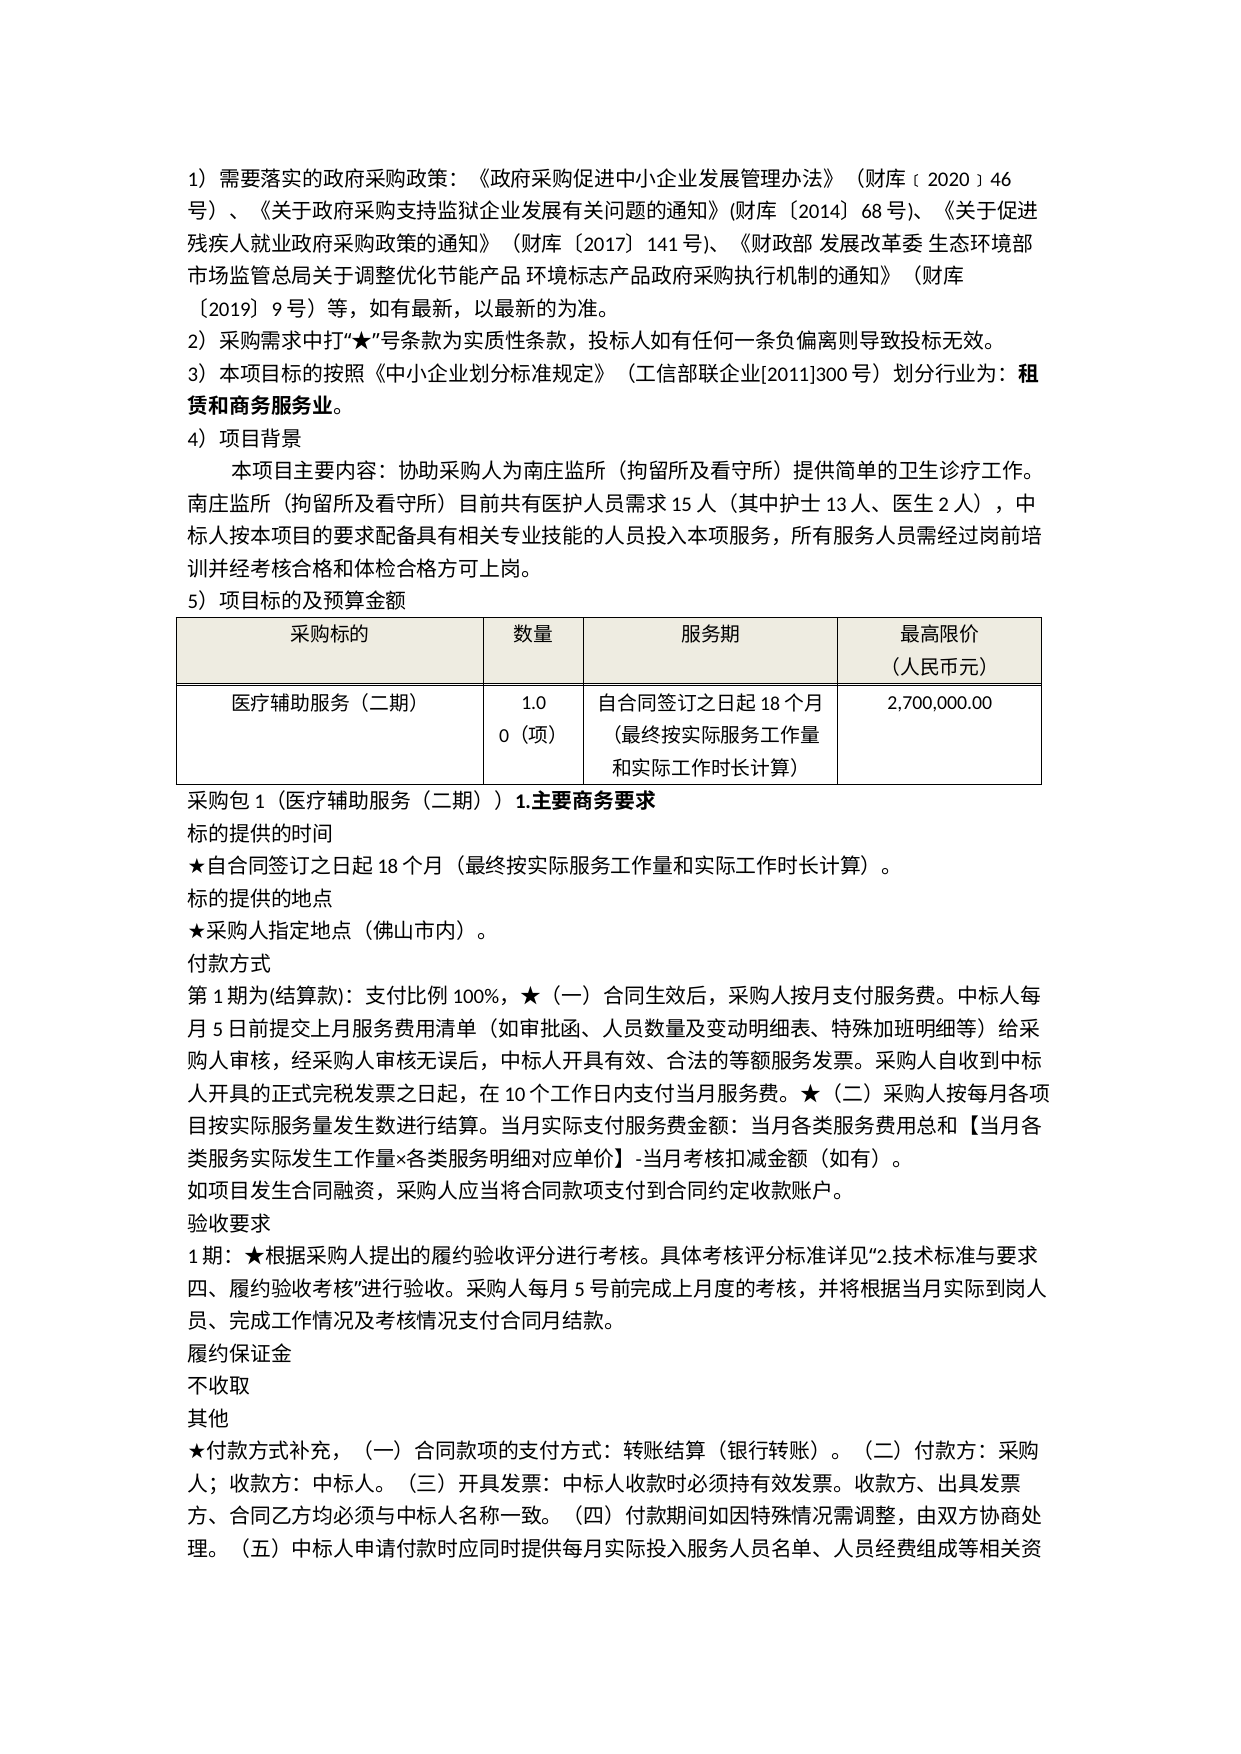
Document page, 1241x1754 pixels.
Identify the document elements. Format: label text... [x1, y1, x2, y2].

text 1）需要落实的政府采购政策：《政府采购促进中小企业发展管理办法》（财库﹝2020﹞46号）、《关于政府采购支持监狱企业发展有关问题的通知》(财库〔2014〕68号)、《关于促进残疾人就业政府采购政策的通知》（财库〔2017〕141号)、《财政部 发展改革委 生态环境部 市场监管总局关于调整优化节能产品 环境标志产品政府采购执行机制的通知》（财库〔2019〕9号）等，如有最新，以最新的为准。 [187, 162, 1053, 324]
text 2）采购需求中打“★”号条款为实质性条款，投标人如有任何一条负偏离则导致投标无效。 [187, 324, 1053, 357]
table_cell 医疗辅助服务（二期） [177, 686, 483, 784]
table_header 最高限价 （人民币元） [838, 618, 1041, 683]
text 4）项目背景 [187, 422, 1053, 454]
text 3）本项目标的按照《中小企业划分标准规定》（工信部联企业[2011]300号）划分行业为：租赁和商务服务业。 [187, 357, 1053, 422]
text 本项目主要内容：协助采购人为南庄监所（拘留所及看守所）提供简单的卫生诊疗工作。南庄监所（拘留所及看守所）目前共有医护人员需求15人（其中护士13人、医生2人），中标人按本项目的要求配备具有相关专业技能的人员投入本项服务，所有服务人员需经过岗前培训并经考核合格和体检合格方可上岗。 [187, 454, 1053, 584]
table_header 采购标的 [177, 618, 483, 683]
table_cell 自合同签订之日起18个月（最终按实际服务工作量和实际工作时长计算） [584, 686, 837, 784]
table_header 服务期 [584, 618, 837, 683]
text 5）项目标的及预算金额 [187, 584, 1053, 617]
table_cell 1.00（项） [484, 686, 583, 784]
table_cell 2,700,000.00 [838, 686, 1041, 784]
table_header 数量 [484, 618, 583, 683]
text 采购包1（医疗辅助服务（二期））1.主要商务要求 [187, 785, 1053, 817]
